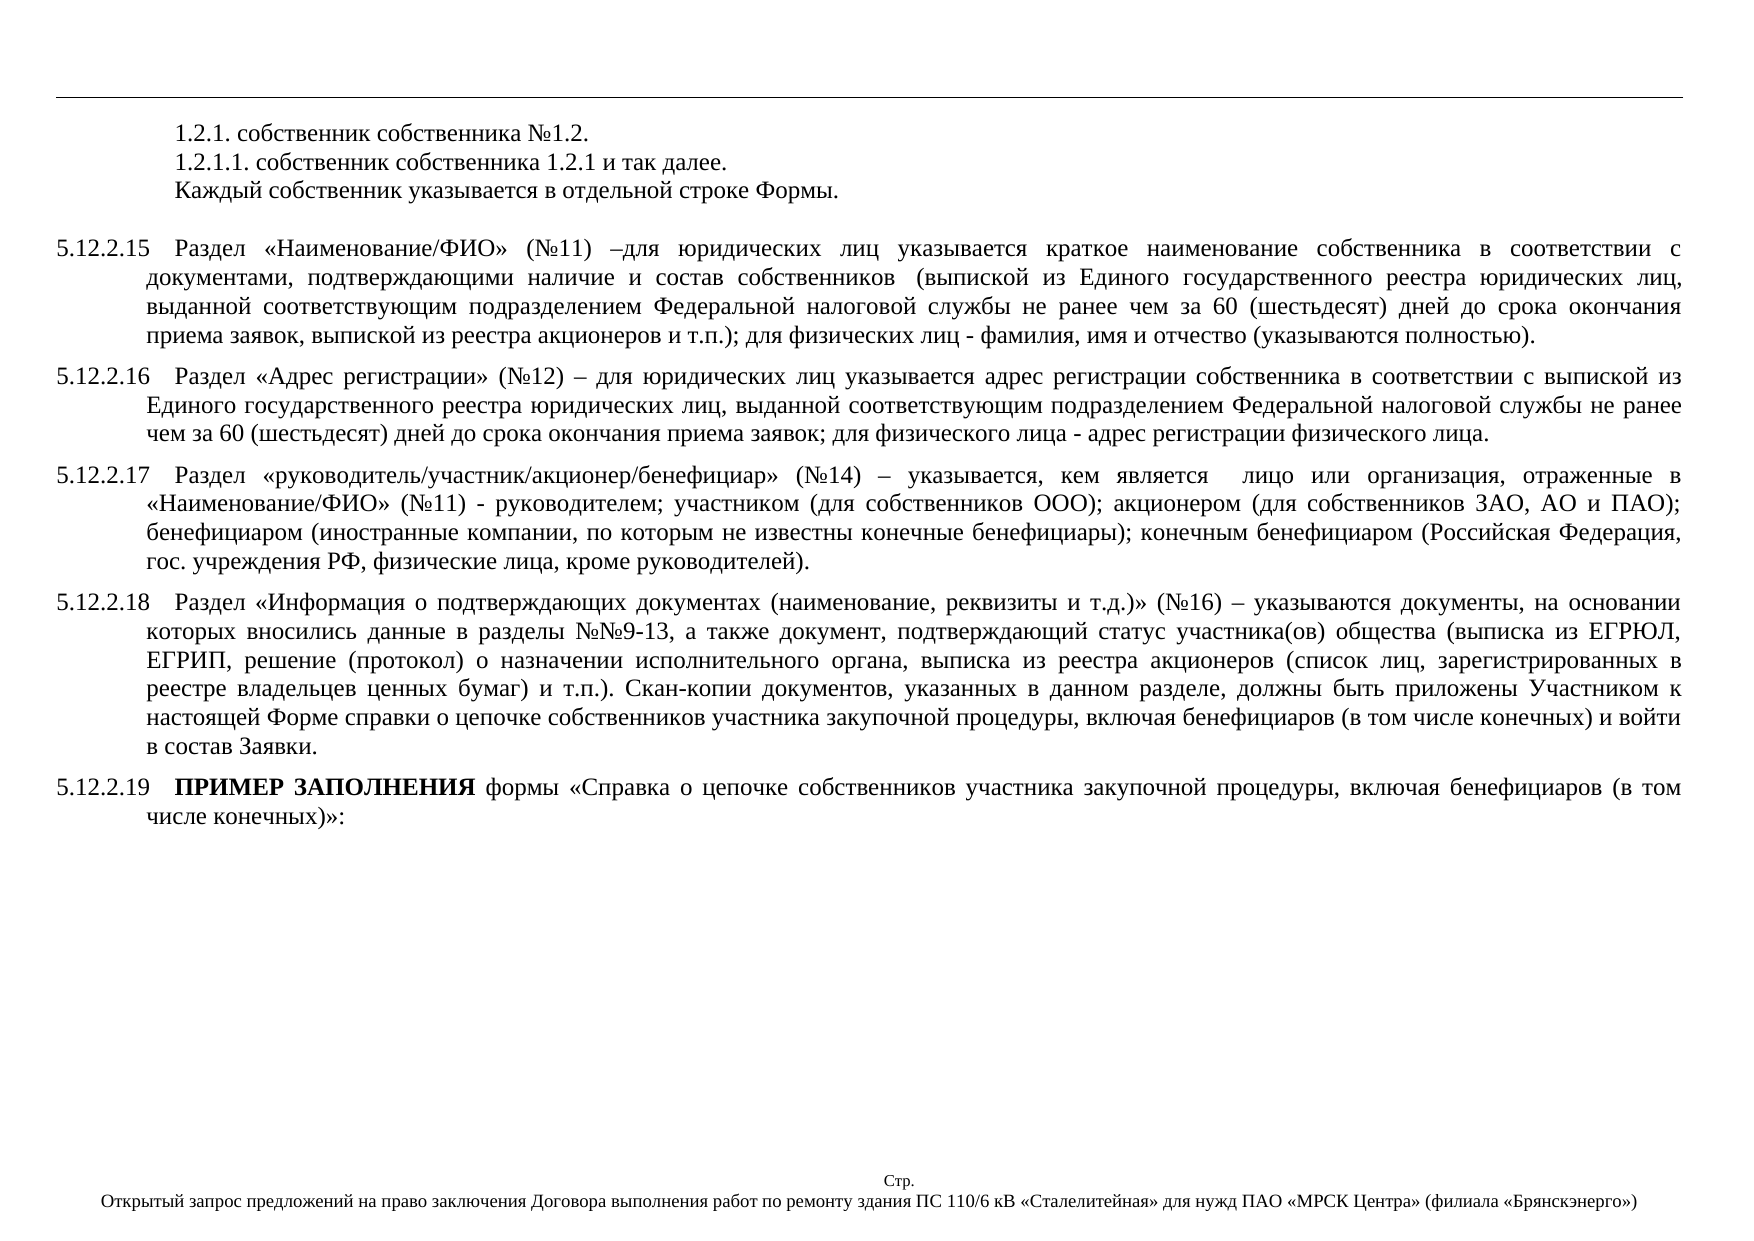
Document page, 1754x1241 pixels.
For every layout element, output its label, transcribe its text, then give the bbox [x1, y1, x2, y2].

list Пример заполнения формы «Справка о цепочке собственников участника закупочной процедуры, включая бенефициаров (в том числе конечных)»: [56, 772, 1683, 830]
list Раздел «Адрес регистрации» (№12) – для юридических лиц указывается адрес регистрации собственника в соответствии с выпиской из Единого государственного реестра юридических лиц, выданной соответствующим подразделением Федеральной налоговой службы не ранее чем за 60 (шестьдесят) дней до срока окончания приема заявок; для физического лица - адрес регистрации физического лица. [56, 361, 1683, 447]
text 1.2.1. собственник собственника №1.2. [56, 118, 1683, 147]
text 1.2.1.1. собственник собственника 1.2.1 и так далее. [56, 147, 1683, 176]
text Каждый собственник указывается в отдельной строке Формы. [56, 176, 1683, 204]
list Раздел «Наименование/ФИО» (№11) –для юридических лиц указывается краткое наименование собственника в соответствии с документами, подтверждающими наличие и состав собственников (выпиской из Единого государственного реестра юридических лиц, выданной соответствующим подразделением Федеральной налоговой службы не ранее чем за 60 (шестьдесят) дней до срока окончания приема заявок, выпиской из реестра акционеров и т.п.); для физических лиц - фамилия, имя и отчество (указываются полностью). [56, 233, 1683, 348]
list Раздел «руководитель/участник/акционер/бенефициар» (№14) – указывается, кем является лицо или организация, отраженные в «Наименование/ФИО» (№11) - руководителем; участником (для собственников ООО); акционером (для собственников ЗАО, АО и ПАО); бенефициаром (иностранные компании, по которым не известны конечные бенефициары); конечным бенефициаром (Российская Федерация, гос. учреждения РФ, физические лица, кроме руководителей). [56, 460, 1683, 575]
list Раздел «Информация о подтверждающих документах (наименование, реквизиты и т.д.)» (№16) – указываются документы, на основании которых вносились данные в разделы №№9-13, а также документ, подтверждающий статус участника(ов) общества (выписка из ЕГРЮЛ, ЕГРИП, решение (протокол) о назначении исполнительного органа, выписка из реестра акционеров (список лиц, зарегистрированных в реестре владельцев ценных бумаг) и т.п.). Скан-копии документов, указанных в данном разделе, должны быть приложены Участником к настоящей Форме справки о цепочке собственников участника закупочной процедуры, включая бенефициаров (в том числе конечных) и войти в состав Заявки. [56, 587, 1683, 760]
